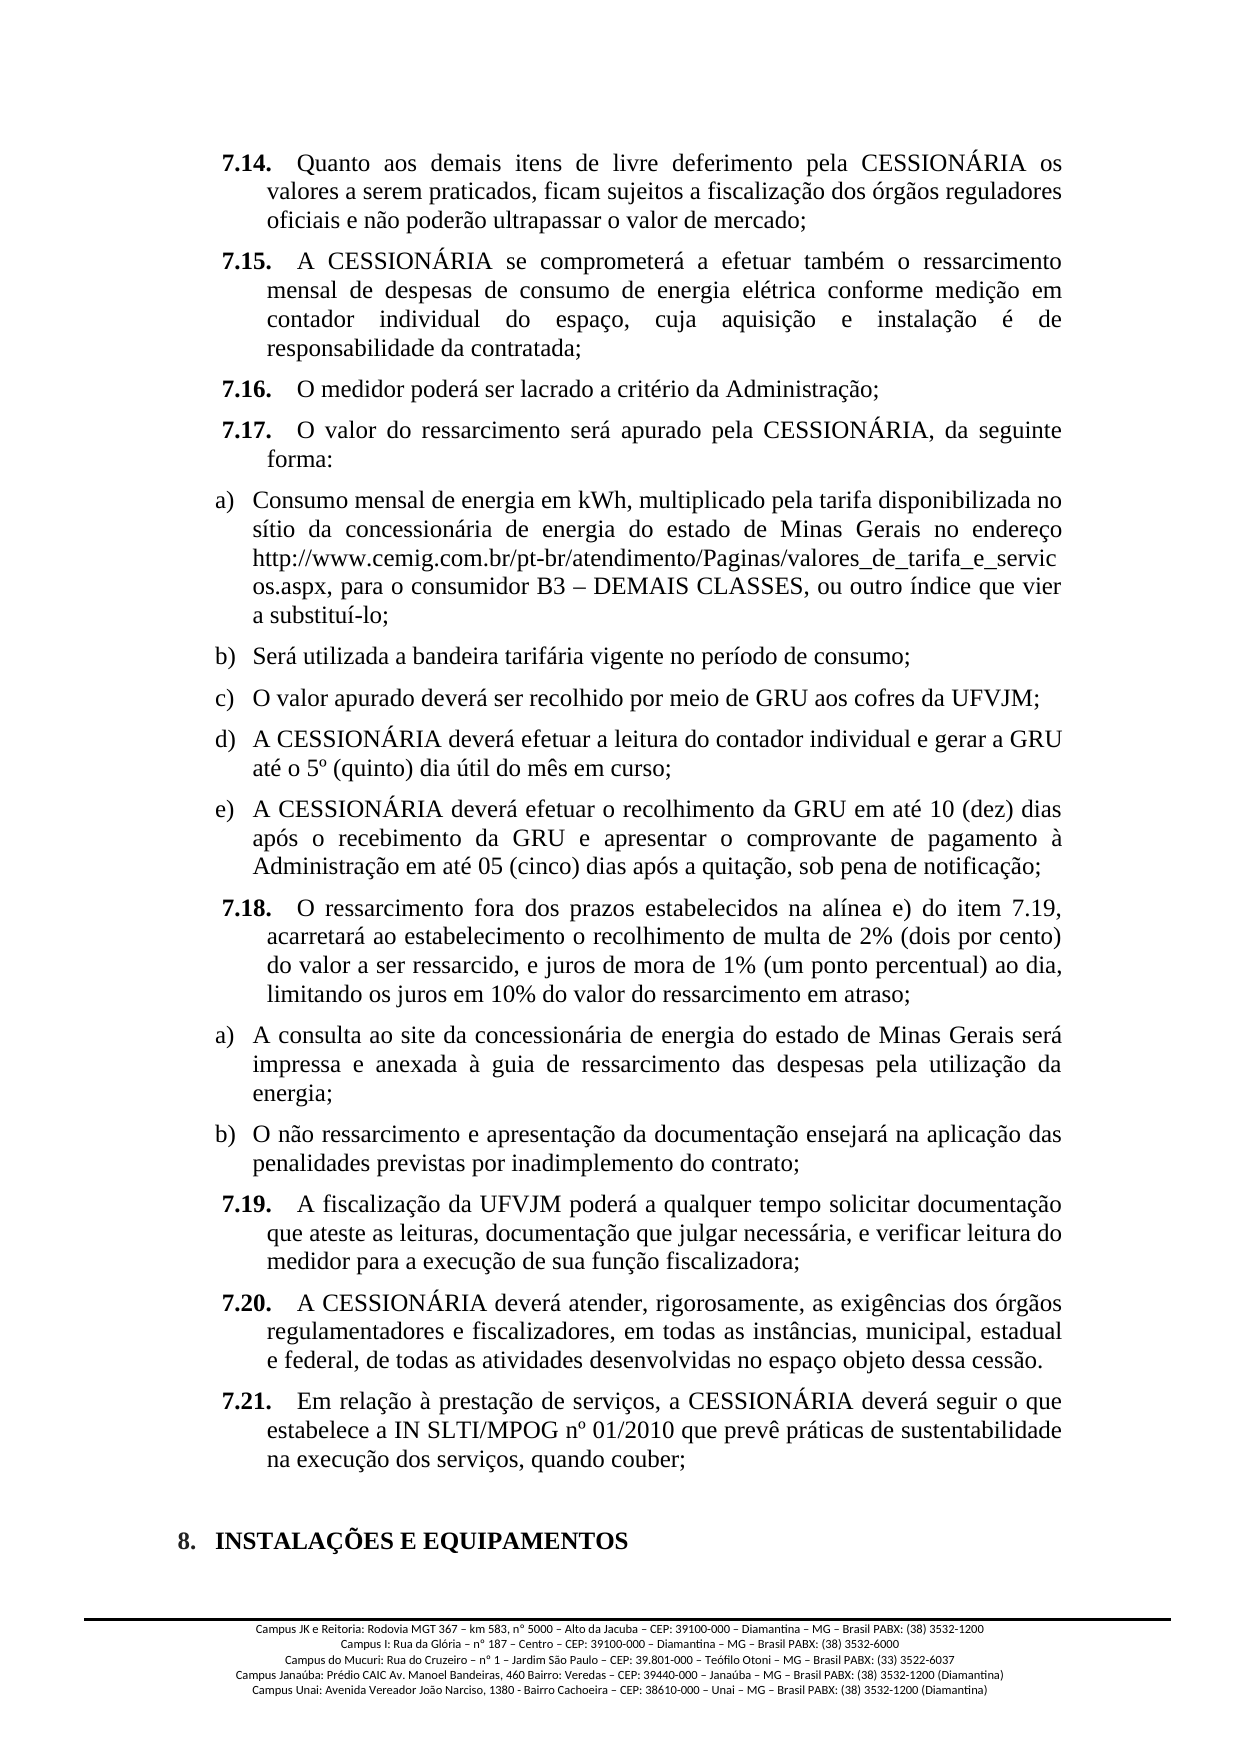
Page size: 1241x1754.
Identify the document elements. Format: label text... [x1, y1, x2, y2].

list Em relação à prestação de serviços, a CESSIONÁRIA deverá seguir o que estabelece a IN SLTI/MPOG nº 01/2010 que prevê práticas de sustentabilidade na execução dos serviços, quando couber; [222, 1386, 1063, 1473]
list Consumo mensal de energia em kWh, multiplicado pela tarifa disponibilizada no sítio da concessionária de energia do estado de Minas Gerais no endereço http://www.cemig.com.br/pt-br/atendimento/Paginas/valores_de_tarifa_e_servicos.aspx, para o consumidor B3 – DEMAIS CLASSES, ou outro índice que vier a substituí-lo; [215, 485, 1063, 629]
list Quanto aos demais itens de livre deferimento pela CESSIONÁRIA os valores a serem praticados, ficam sujeitos a fiscalização dos órgãos reguladores oficiais e não poderão ultrapassar o valor de mercado; [222, 148, 1063, 234]
list O não ressarcimento e apresentação da documentação ensejará na aplicação das penalidades previstas por inadimplemento do contrato; [215, 1119, 1063, 1176]
list A CESSIONÁRIA deverá efetuar o recolhimento da GRU em até 10 (dez) dias após o recebimento da GRU e apresentar o comprovante de pagamento à Administração em até 05 (cinco) dias após a quitação, sob pena de notificação; [215, 794, 1063, 880]
list A consulta ao site da concessionária de energia do estado de Minas Gerais será impressa e anexada à guia de ressarcimento das despesas pela utilização da energia; [215, 1020, 1063, 1106]
list Será utilizada a bandeira tarifária vigente no período de consumo; [215, 641, 1063, 670]
list O medidor poderá ser lacrado a critério da Administração; [222, 374, 1063, 403]
list A fiscalização da UFVJM poderá a qualquer tempo solicitar documentação que ateste as leituras, documentação que julgar necessária, e verificar leitura do medidor para a execução de sua função fiscalizadora; [222, 1189, 1063, 1275]
list A CESSIONÁRIA se comprometerá a efetuar também o ressarcimento mensal de despesas de consumo de energia elétrica conforme medição em contador individual do espaço, cuja aquisição e instalação é de responsabilidade da contratada; [222, 246, 1063, 361]
list A CESSIONÁRIA deverá efetuar a leitura do contador individual e gerar a GRU até o 5º (quinto) dia útil do mês em curso; [215, 724, 1063, 781]
list O ressarcimento fora dos prazos estabelecidos na alínea e) do item 7.19, acarretará ao estabelecimento o recolhimento de multa de 2% (dois por cento) do valor a ser ressarcido, e juros de mora de 1% (um ponto percentual) ao dia, limitando os juros em 10% do valor do ressarcimento em atraso; [222, 893, 1063, 1008]
list A CESSIONÁRIA deverá atender, rigorosamente, as exigências dos órgãos regulamentadores e fiscalizadores, em todas as instâncias, municipal, estadual e federal, de todas as atividades desenvolvidas no espaço objeto dessa cessão. [222, 1288, 1063, 1374]
list O valor apurado deverá ser recolhido por meio de GRU aos cofres da UFVJM; [215, 683, 1063, 711]
list INSTALAÇÕES E EQUIPAMENTOS [177, 1526, 1063, 1555]
list O valor do ressarcimento será apurado pela CESSIONÁRIA, da seguinte forma: [222, 415, 1063, 473]
